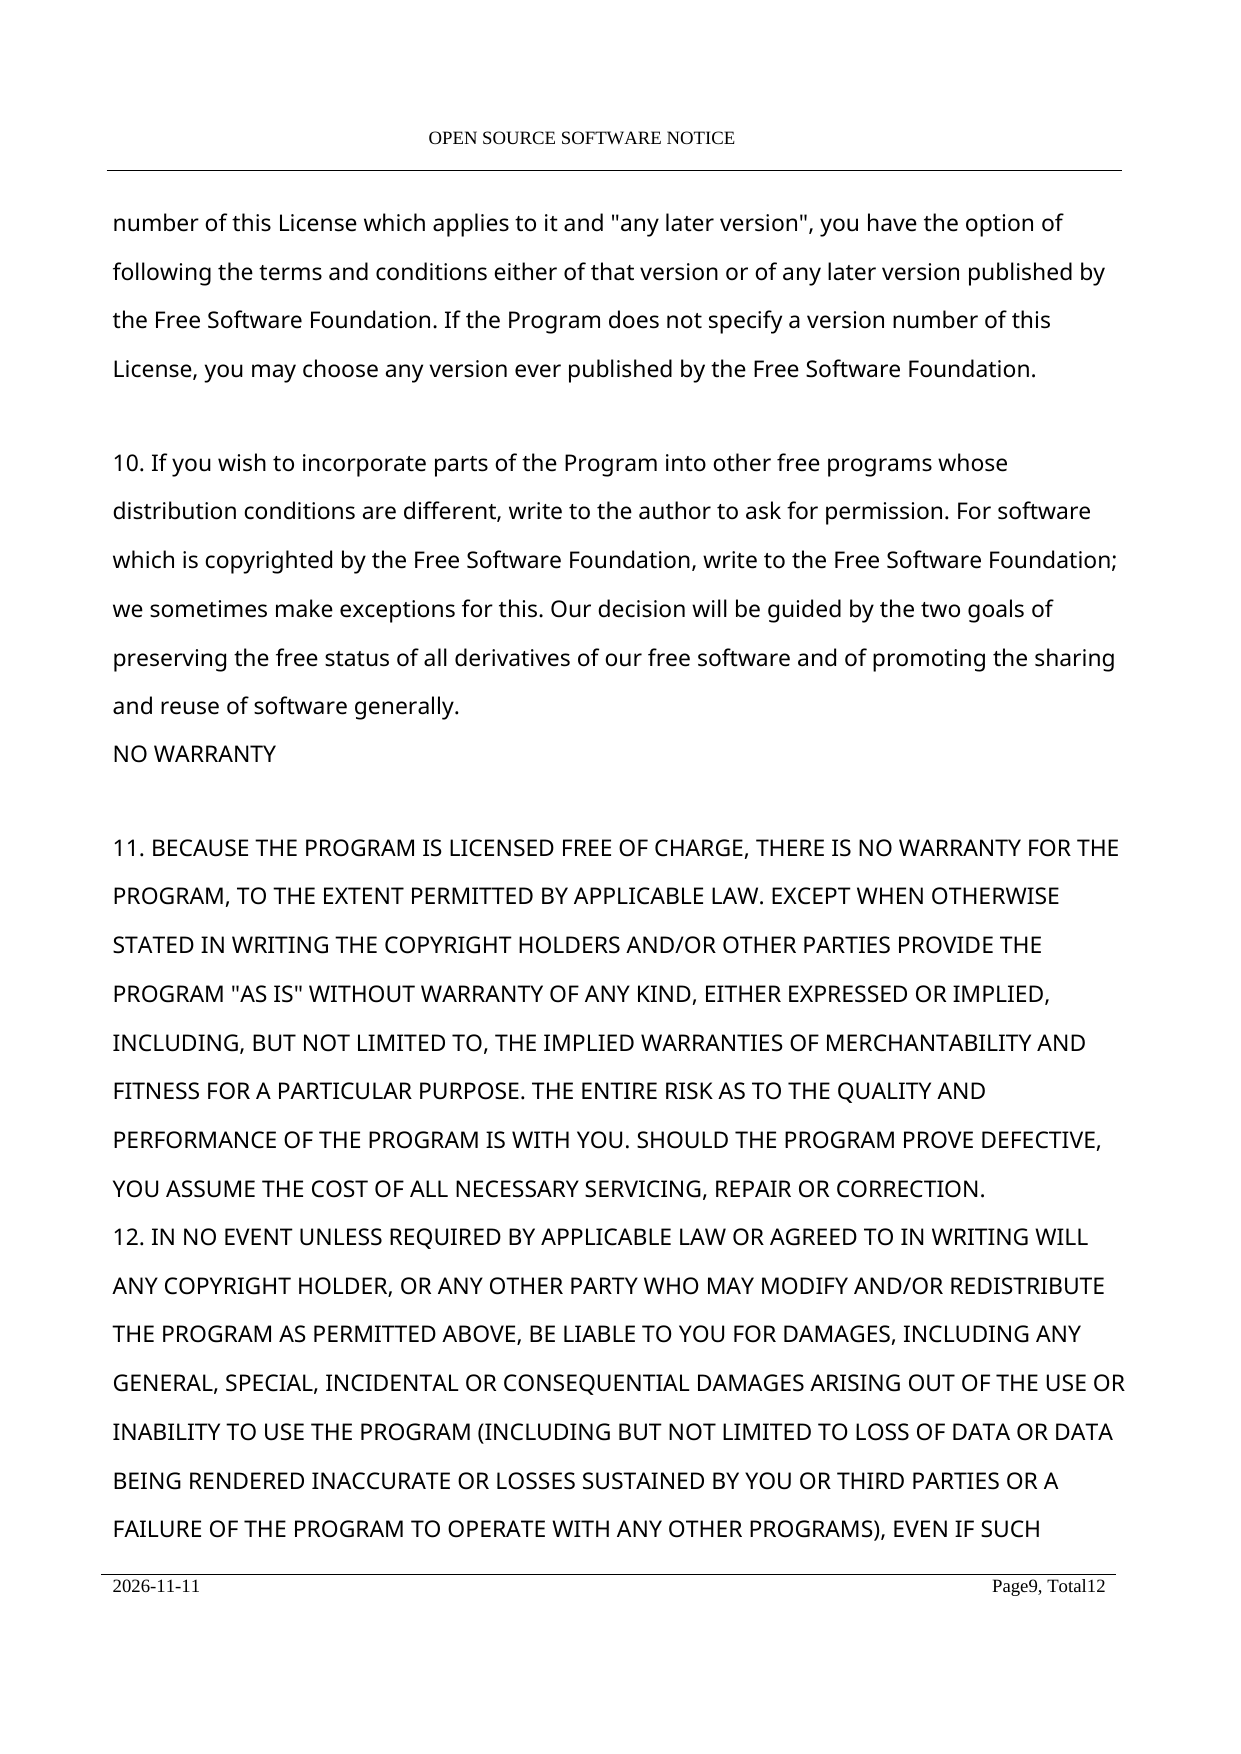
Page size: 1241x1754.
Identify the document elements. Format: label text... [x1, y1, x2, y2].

text 11. BECAUSE THE PROGRAM IS LICENSED FREE OF CHARGE, THERE IS NO WARRANTY FOR THE PROGRAM, TO THE EXTENT PERMITTED BY APPLICABLE LAW. EXCEPT WHEN OTHERWISE STATED IN WRITING THE COPYRIGHT HOLDERS AND/OR OTHER PARTIES PROVIDE THE PROGRAM "AS IS" WITHOUT WARRANTY OF ANY KIND, EITHER EXPRESSED OR IMPLIED, INCLUDING, BUT NOT LIMITED TO, THE IMPLIED WARRANTIES OF MERCHANTABILITY AND FITNESS FOR A PARTICULAR PURPOSE. THE ENTIRE RISK AS TO THE QUALITY AND PERFORMANCE OF THE PROGRAM IS WITH YOU. SHOULD THE PROGRAM PROVE DEFECTIVE, YOU ASSUME THE COST OF ALL NECESSARY SERVICING, REPAIR OR CORRECTION. [112, 831, 1128, 1205]
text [112, 1220, 1128, 1545]
text 10. If you wish to incorporate parts of the Program into other free programs whose distribution conditions are different, write to the author to ask for permission. For software which is copyrighted by the Free Software Foundation, write to the Free Software Foundation; we sometimes make exceptions for this. Our decision will be guided by the two goals of preserving the free status of all derivatives of our free software and of promoting the sharing and reuse of software generally. [112, 446, 1128, 722]
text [112, 206, 1128, 385]
text NO WARRANTY [112, 738, 1128, 770]
